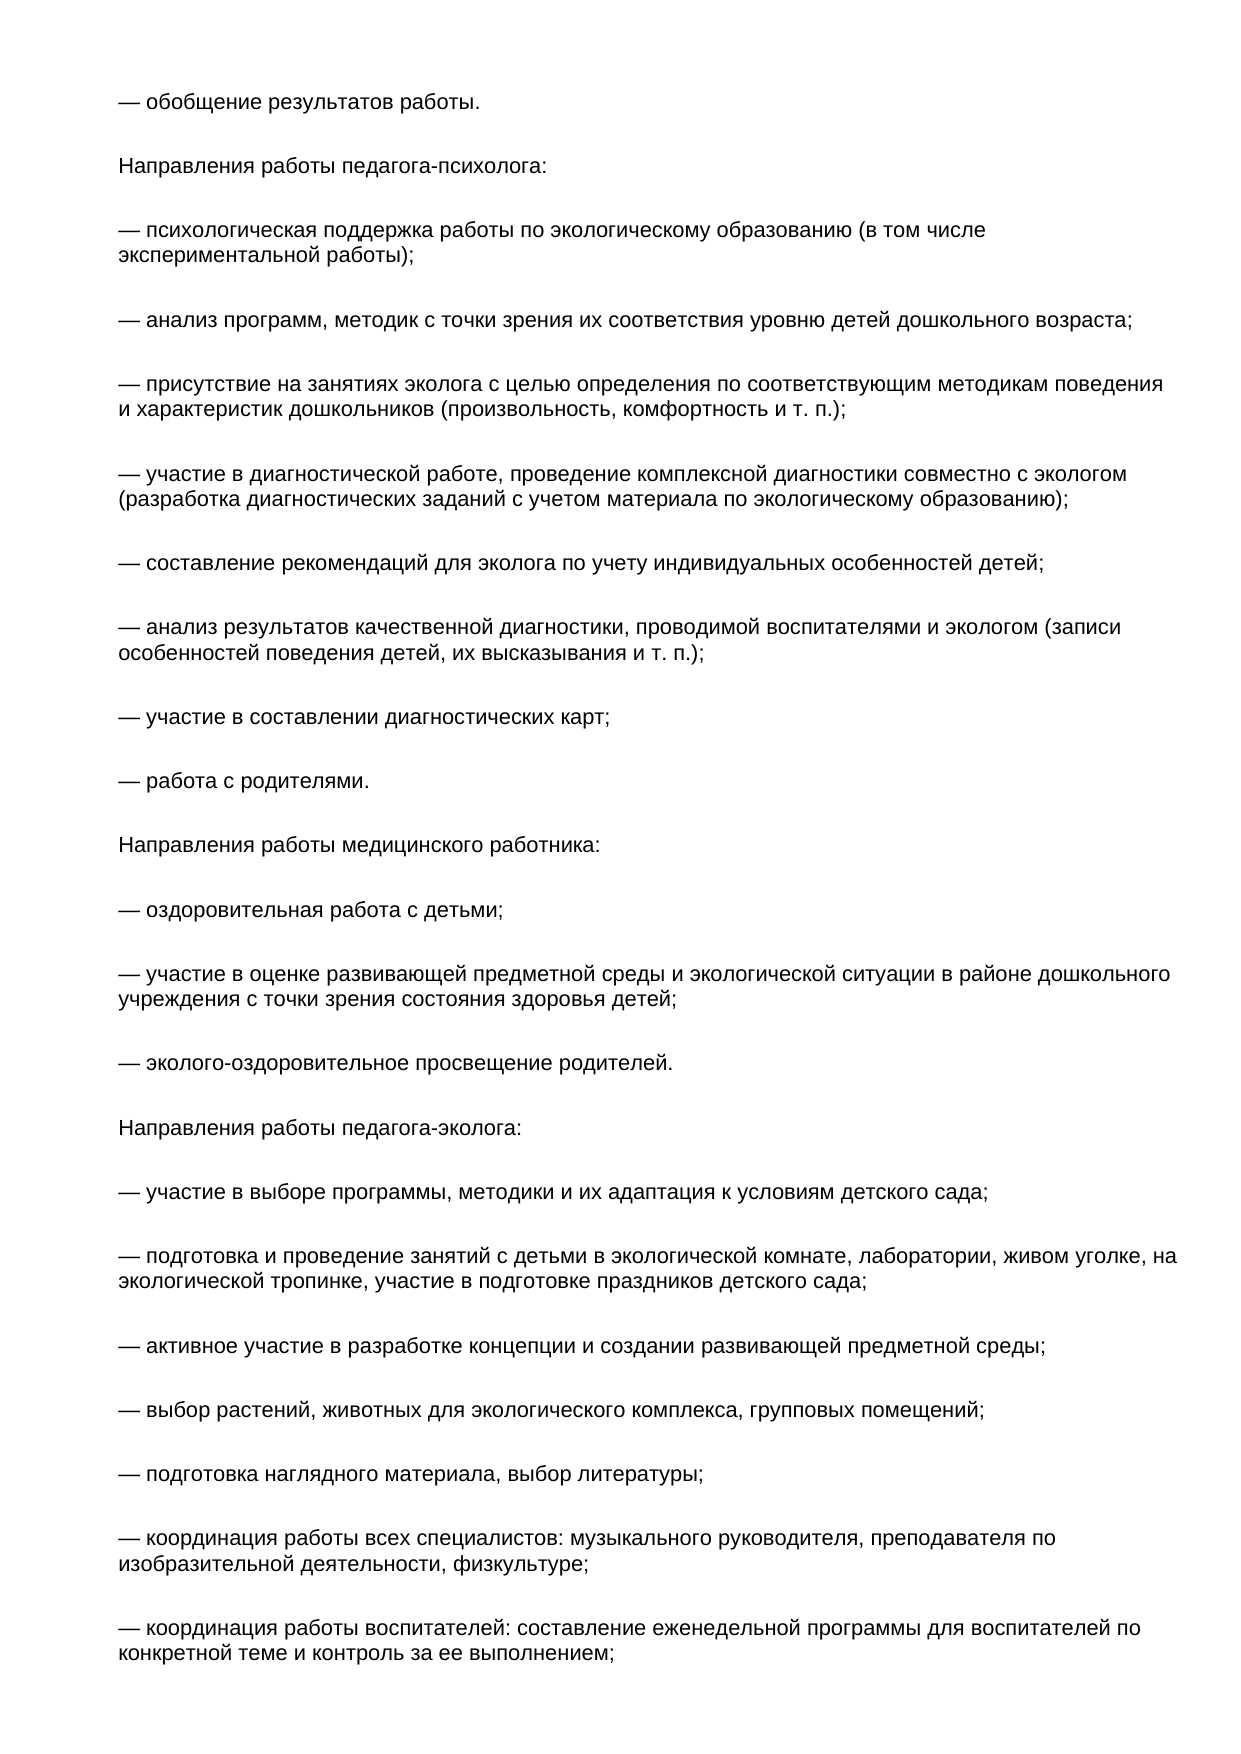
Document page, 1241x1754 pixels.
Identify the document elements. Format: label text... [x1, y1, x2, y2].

text — участие в диагностической работе, проведение комплексной диагностики совместно с экологом (разработка диагностических заданий с учетом материала по экологическому образованию); [118, 460, 1181, 511]
text Направления работы медицинского работника: [118, 832, 1181, 857]
text — активное участие в разработке концепции и создании развивающей предметной среды; [118, 1332, 1181, 1358]
text — подготовка и проведение занятий с детьми в экологической комнате, лаборатории, живом уголке, на экологической тропинке, участие в подготовке праздников детского сада; [118, 1243, 1181, 1293]
text — выбор растений, животных для экологического комплекса, групповых помещений; [118, 1397, 1181, 1422]
text — анализ результатов качественной диагностики, проводимой воспитателями и экологом (записи особенностей поведения детей, их высказывания и т. п.); [118, 614, 1181, 664]
text — обобщение результатов работы. [118, 89, 1181, 114]
text — участие в оценке развивающей предметной среды и экологической ситуации в районе дошкольного учреждения с точки зрения состояния здоровья детей; [118, 961, 1181, 1011]
text Направления работы педагога-эколога: [118, 1114, 1181, 1140]
text — координация работы всех специалистов: музыкального руководителя, преподавателя по изобразительной деятельности, физкультуре; [118, 1525, 1181, 1576]
text — эколого-оздоровительное просвещение родителей. [118, 1050, 1181, 1075]
text — участие в выборе программы, методики и их адаптация к условиям детского сада; [118, 1179, 1181, 1204]
text — присутствие на занятиях эколога с целью определения по соответствующим методикам поведения и характеристик дошкольников (произвольность, комфортность и т. п.); [118, 371, 1181, 421]
text — анализ программ, методик с точки зрения их соответствия уровню детей дошкольного возраста; [118, 307, 1181, 332]
text — работа с родителями. [118, 768, 1181, 793]
text — оздоровительная работа с детьми; [118, 896, 1181, 922]
text — координация работы воспитателей: составление еженедельной программы для воспитателей по конкретной теме и контроль за ее выполнением; [118, 1615, 1181, 1665]
text — участие в составлении диагностических карт; [118, 704, 1181, 729]
text — составление рекомендаций для эколога по учету индивидуальных особенностей детей; [118, 550, 1181, 575]
text — психологическая поддержка работы по экологическому образованию (в том числе экспериментальной работы); [118, 217, 1181, 268]
text Направления работы педагога-психолога: [118, 153, 1181, 178]
text — подготовка наглядного материала, выбор литературы; [118, 1461, 1181, 1486]
